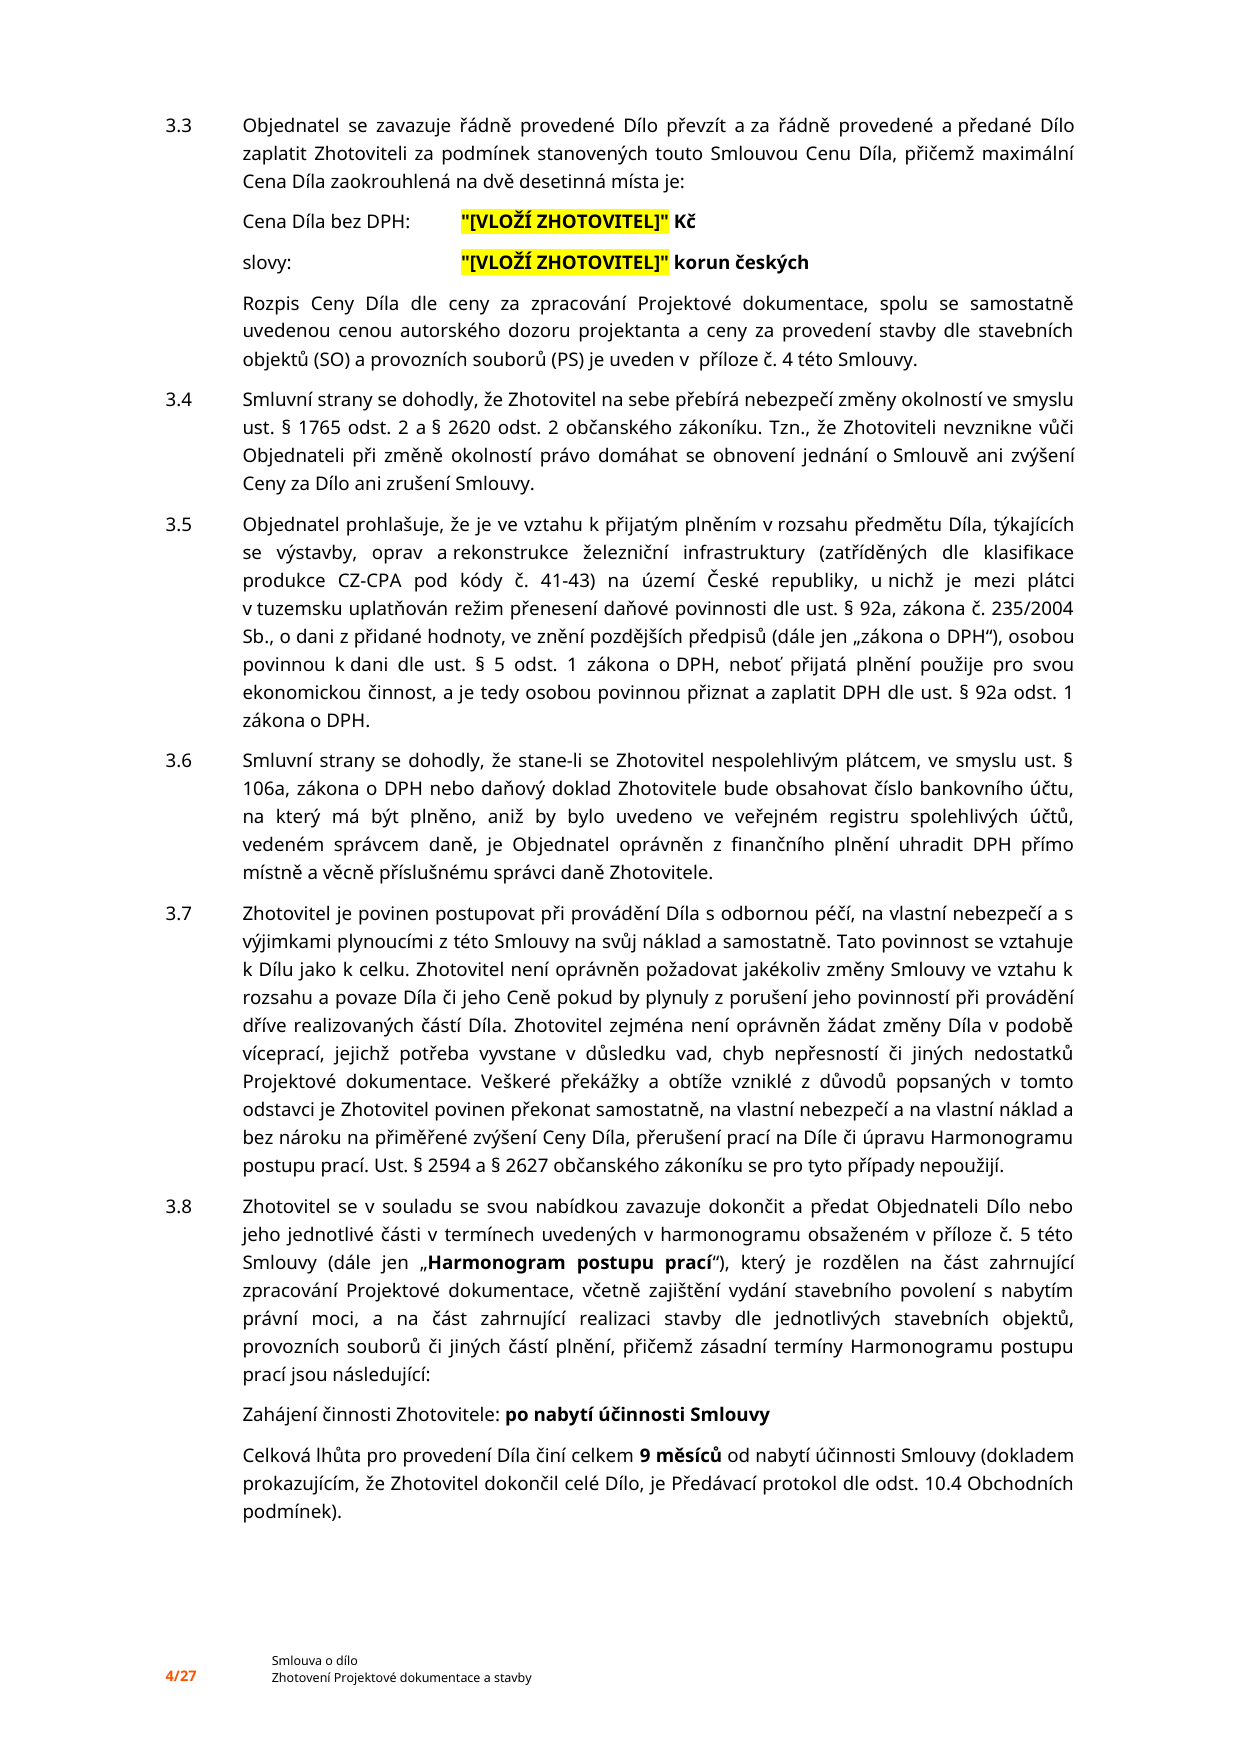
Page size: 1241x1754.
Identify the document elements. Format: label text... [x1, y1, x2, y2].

text Objednatel prohlašuje, že je ve vztahu k přijatým plněním v rozsahu předmětu Díla, týkajících se výstavby, oprav a rekonstrukce železniční infrastruktury (zatříděných dle klasifikace produkce CZ-CPA pod kódy č. 41-43) na území České republiky, u nichž je mezi plátci v tuzemsku uplatňován režim přenesení daňové povinnosti dle ust. § 92a, zákona č. 235/2004 Sb., o dani z přidané hodnoty, ve znění pozdějších předpisů (dále jen „zákona o DPH“), osobou povinnou k dani dle ust. § 5 odst. 1 zákona o DPH, neboť přijatá plnění použije pro svou ekonomickou činnost, a je tedy osobou povinnou přiznat a zaplatit DPH dle ust. § 92a odst. 1 zákona o DPH. [165, 511, 1075, 733]
text slovy: "[VLOŽÍ ZHOTOVITEL]" korun českých [242, 249, 461, 275]
text Zhotovitel je povinen postupovat při provádění Díla s odbornou péčí, na vlastní nebezpečí a s výjimkami plynoucími z této Smlouvy na svůj náklad a samostatně. Tato povinnost se vztahuje k Dílu jako k celku. Zhotovitel není oprávněn požadovat jakékoliv změny Smlouvy ve vztahu k rozsahu a povaze Díla či jeho Ceně pokud by plynuly z porušení jeho povinností při provádění dříve realizovaných částí Díla. Zhotovitel zejména není oprávněn žádat změny Díla v podobě víceprací, jejichž potřeba vyvstane v důsledku vad, chyb nepřesností či jiných nedostatků Projektové dokumentace. Veškeré překážky a obtíže vzniklé z důvodů popsaných v tomto odstavci je Zhotovitel povinen překonat samostatně, na vlastní nebezpečí a na vlastní náklad a bez nároku na přiměřené zvýšení Ceny Díla, přerušení prací na Díle či úpravu Harmonogramu postupu prací. Ust. § 2594 a § 2627 občanského zákoníku se pro tyto případy nepoužijí. [165, 900, 1075, 1178]
text slovy: "[VLOŽÍ ZHOTOVITEL]" korun českých [669, 249, 1075, 275]
text Cena Díla bez DPH: "[VLOŽÍ ZHOTOVITEL]" Kč [669, 209, 1075, 234]
text Celková lhůta pro provedení Díla činí celkem 9 měsíců od nabytí účinnosti Smlouvy (dokladem prokazujícím, že Zhotovitel dokončil celé Dílo, je Předávací protokol dle odst. 10.4 Obchodních podmínek). [242, 1442, 1075, 1524]
text Smluvní strany se dohodly, že stane-li se Zhotovitel nespolehlivým plátcem, ve smyslu ust. § 106a, zákona o DPH nebo daňový doklad Zhotovitele bude obsahovat číslo bankovního účtu, na který má být plněno, aniž by bylo uvedeno ve veřejném registru spolehlivých účtů, vedeném správcem daně, je Objednatel oprávněn z finančního plnění uhradit DPH přímo místně a věcně příslušnému správci daně Zhotovitele. [165, 748, 1075, 885]
text Objednatel se zavazuje řádně provedené Dílo převzít a za řádně provedené a předané Dílo zaplatit Zhotoviteli za podmínek stanovených touto Smlouvou Cenu Díla, přičemž maximální Cena Díla zaokrouhlená na dvě desetinná místa je: [165, 112, 1075, 194]
text Cena Díla bez DPH: "[VLOŽÍ ZHOTOVITEL]" Kč [242, 209, 461, 234]
text Smluvní strany se dohodly, že Zhotovitel na sebe přebírá nebezpečí změny okolností ve smyslu ust. § 1765 odst. 2 a § 2620 odst. 2 občanského zákoníku. Tzn., že Zhotoviteli nevznikne vůči Objednateli při změně okolností právo domáhat se obnovení jednání o Smlouvě ani zvýšení Ceny za Dílo ani zrušení Smlouvy. [165, 386, 1075, 496]
text Zhotovitel se v souladu se svou nabídkou zavazuje dokončit a předat Objednateli Dílo nebo jeho jednotlivé části v termínech uvedených v harmonogramu obsaženém v příloze č. 5 této Smlouvy (dále jen „Harmonogram postupu prací“), který je rozdělen na část zahrnující zpracování Projektové dokumentace, včetně zajištění vydání stavebního povolení s nabytím právní moci, a na část zahrnující realizaci stavby dle jednotlivých stavebních objektů, provozních souborů či jiných částí plnění, přičemž zásadní termíny Harmonogramu postupu prací jsou následující: [165, 1193, 1075, 1387]
text Rozpis Ceny Díla dle ceny za zpracování Projektové dokumentace, spolu se samostatně uvedenou cenou autorského dozoru projektanta a ceny za provedení stavby dle stavebních objektů (SO) a provozních souborů (PS) je uveden v příloze č. 4 této Smlouvy. [242, 290, 1075, 371]
text Zahájení činnosti Zhotovitele: po nabytí účinnosti Smlouvy [242, 1402, 1075, 1427]
